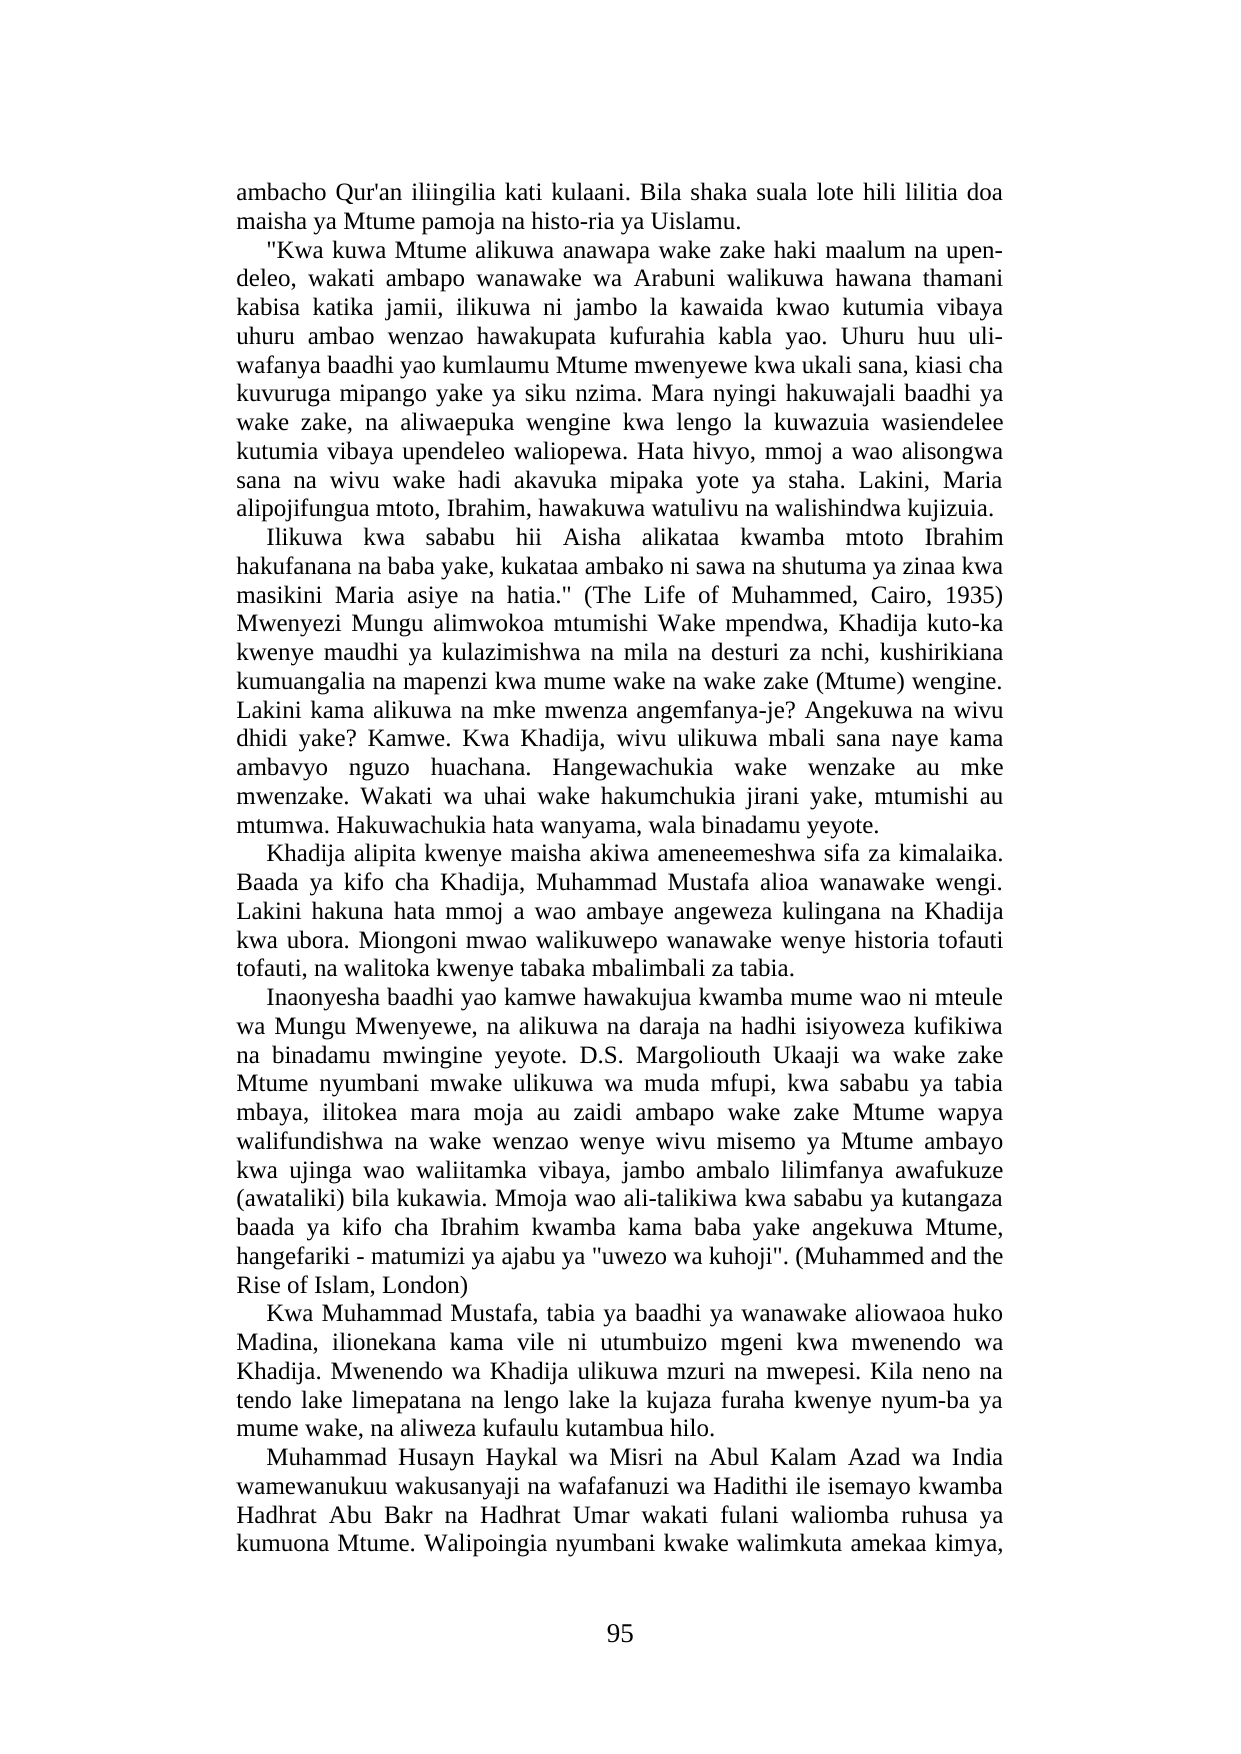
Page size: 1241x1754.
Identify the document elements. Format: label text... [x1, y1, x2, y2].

text Ilikuwa kwa sababu hii Aisha alikataa kwamba mtoto Ibrahim hakufanana na baba yake, kukataa ambako ni sawa na shutuma ya zinaa kwa masikini Maria asiye na hatia." (The Life of Muhammed, Cairo, 1935) Mwenyezi Mungu alimwokoa mtumishi Wake mpendwa, Khadija kuto-ka kwenye maudhi ya kulazimishwa na mila na desturi za nchi, kushirikiana kumuangalia na mapenzi kwa mume wake na wake zake (Mtume) wengine. Lakini kama alikuwa na mke mwenza angemfanya-je? Angekuwa na wivu dhidi yake? Kamwe. Kwa Khadija, wivu ulikuwa mbali sana naye kama ambavyo nguzo huachana. Hangewachukia wake wenzake au mke mwenzake. Wakati wa uhai wake hakumchukia jirani yake, mtumishi au mtumwa. Hakuwachukia hata wanyama, wala binadamu yeyote. [236, 522, 1004, 838]
text "Kwa kuwa Mtume alikuwa anawapa wake zake haki maalum na upen-deleo, wakati ambapo wanawake wa Arabuni walikuwa hawana thamani kabisa katika jamii, ilikuwa ni jambo la kawaida kwao kutumia vibaya uhuru ambao wenzao hawakupata kufurahia kabla yao. Uhuru huu uli-wafanya baadhi yao kumlaumu Mtume mwenyewe kwa ukali sana, kiasi cha kuvuruga mipango yake ya siku nzima. Mara nyingi hakuwajali baadhi ya wake zake, na aliwaepuka wengine kwa lengo la kuwazuia wasiendelee kutumia vibaya upendeleo waliopewa. Hata hivyo, mmoj a wao alisongwa sana na wivu wake hadi akavuka mipaka yote ya staha. Lakini, Maria alipojifungua mtoto, Ibrahim, hawakuwa watulivu na walishindwa kujizuia. [236, 235, 1004, 522]
text Kwa Muhammad Mustafa, tabia ya baadhi ya wanawake aliowaoa huko Madina, ilionekana kama vile ni utumbuizo mgeni kwa mwenendo wa Khadija. Mwenendo wa Khadija ulikuwa mzuri na mwepesi. Kila neno na tendo lake limepatana na lengo lake la kujaza furaha kwenye nyum-ba ya mume wake, na aliweza kufaulu kutambua hilo. [236, 1298, 1004, 1442]
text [236, 1442, 1004, 1557]
text Inaonyesha baadhi yao kamwe hawakujua kwamba mume wao ni mteule wa Mungu Mwenyewe, na alikuwa na daraja na hadhi isiyoweza kufikiwa na binadamu mwingine yeyote. D.S. Margoliouth Ukaaji wa wake zake Mtume nyumbani mwake ulikuwa wa muda mfupi, kwa sababu ya tabia mbaya, ilitokea mara moja au zaidi ambapo wake zake Mtume wapya walifundishwa na wake wenzao wenye wivu misemo ya Mtume ambayo kwa ujinga wao waliitamka vibaya, jambo ambalo lilimfanya awafukuze (awataliki) bila kukawia. Mmoja wao ali-talikiwa kwa sababu ya kutangaza baada ya kifo cha Ibrahim kwamba kama baba yake angekuwa Mtume, hangefariki - matumizi ya ajabu ya "uwezo wa kuhoji". (Muhammed and the Rise of Islam, London) [236, 982, 1004, 1298]
text Khadija alipita kwenye maisha akiwa ameneemeshwa sifa za kimalaika. Baada ya kifo cha Khadija, Muhammad Mustafa alioa wanawake wengi. Lakini hakuna hata mmoj a wao ambaye angeweza kulingana na Khadija kwa ubora. Miongoni mwao walikuwepo wanawake wenye historia tofauti tofauti, na walitoka kwenye tabaka mbalimbali za tabia. [236, 838, 1004, 982]
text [236, 177, 1004, 235]
